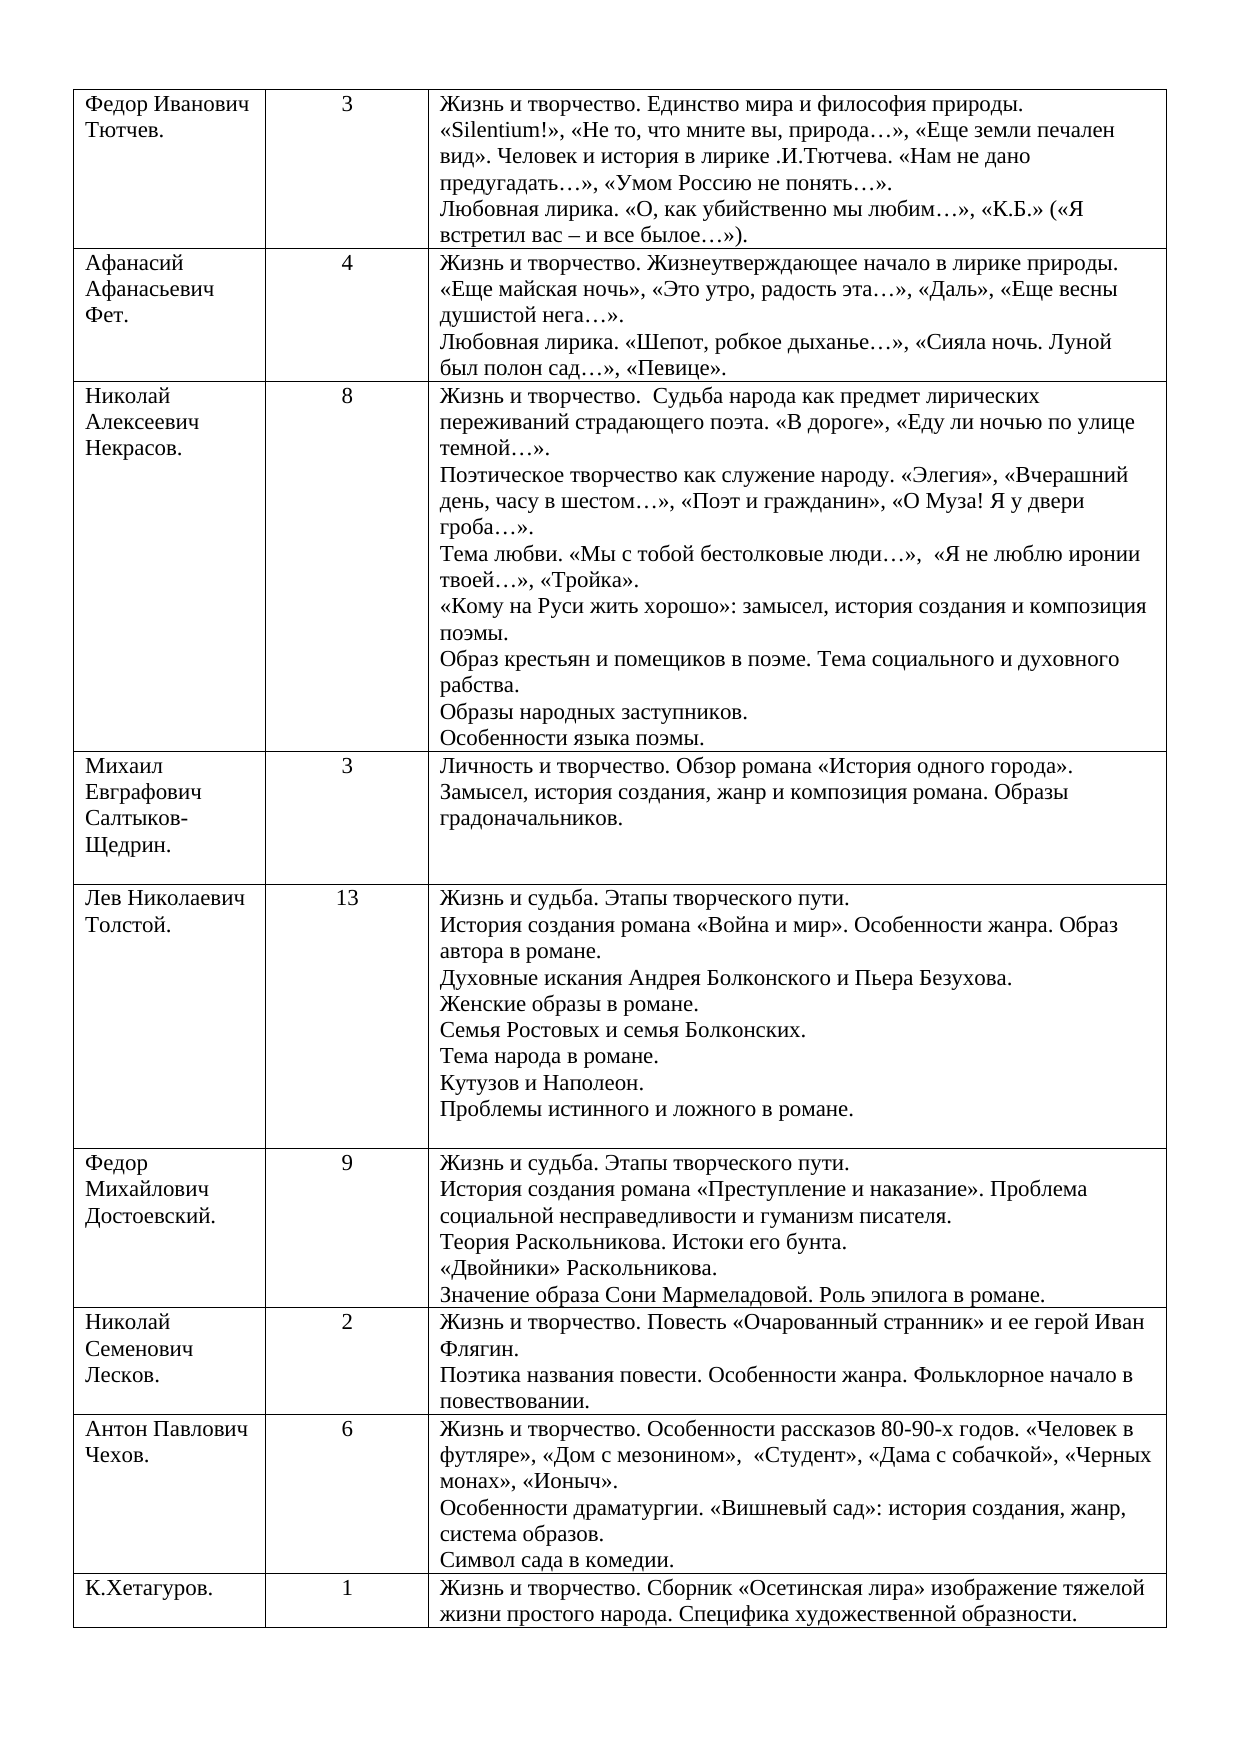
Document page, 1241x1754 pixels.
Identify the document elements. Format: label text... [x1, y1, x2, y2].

table_cell Жизнь и творчество. Судьба народа как предмет лирических переживаний страдающего поэта. «В дороге», «Еду ли ночью по улице темной…». Поэтическое творчество как служение народу. «Элегия», «Вчерашний день, часу в шестом…», «Поэт и гражданин», «О Муза! Я у двери гроба…». Тема любви. «Мы с тобой бестолковые люди…», «Я не люблю иронии твоей…», «Тройка». «Кому на Руси жить хорошо»: замысел, история создания и композиция поэмы. Образ крестьян и помещиков в поэме. Тема социального и духовного рабства. Образы народных заступников. Особенности языка поэмы. [429, 382, 1166, 751]
table_cell Жизнь и творчество. Единство мира и философия природы. «Silentium!», «Не то, что мните вы, природа…», «Еще земли печален вид». Человек и история в лирике .И.Тютчева. «Нам не дано предугадать…», «Умом Россию не понять…». Любовная лирика. «О, как убийственно мы любим…», «К.Б.» («Я встретил вас – и все былое…»). [429, 90, 1166, 248]
table_cell 9 [266, 1149, 428, 1307]
table_cell 3 [266, 90, 428, 248]
table_cell Личность и творчество. Обзор романа «История одного города». Замысел, история создания, жанр и композиция романа. Образы градоначальников. [429, 752, 1166, 883]
table_cell Афанасий Афанасьевич Фет. [74, 249, 265, 381]
table_cell Жизнь и творчество. Повесть «Очарованный странник» и ее герой Иван Флягин. Поэтика названия повести. Особенности жанра. Фольклорное начало в повествовании. [429, 1308, 1166, 1414]
table_cell Антон Павлович Чехов. [74, 1415, 265, 1573]
table_cell 13 [266, 885, 428, 1148]
table_cell 4 [266, 249, 428, 381]
table_cell Жизнь и судьба. Этапы творческого пути. История создания романа «Война и мир». Особенности жанра. Образ автора в романе. Духовные искания Андрея Болконского и Пьера Безухова. Женские образы в романе. Семья Ростовых и семья Болконских. Тема народа в романе. Кутузов и Наполеон. Проблемы истинного и ложного в романе. [429, 885, 1166, 1148]
table_cell Михаил Евграфович Салтыков-Щедрин. [74, 752, 265, 883]
table_cell Николай Семенович Лесков. [74, 1308, 265, 1414]
table_cell Лев Николаевич Толстой. [74, 885, 265, 1148]
table_cell Жизнь и творчество. Сборник «Осетинская лира» изображение тяжелой жизни простого народа. Специфика художественной образности. [429, 1574, 1166, 1627]
table_cell 3 [266, 752, 428, 883]
table_cell Жизнь и творчество. Жизнеутверждающее начало в лирике природы. «Еще майская ночь», «Это утро, радость эта…», «Даль», «Еще весны душистой нега…». Любовная лирика. «Шепот, робкое дыханье…», «Сияла ночь. Луной был полон сад…», «Певице». [429, 249, 1166, 381]
table_cell 2 [266, 1308, 428, 1414]
table_cell Федор Иванович Тютчев. [74, 90, 265, 248]
table_cell Жизнь и судьба. Этапы творческого пути. История создания романа «Преступление и наказание». Проблема социальной несправедливости и гуманизм писателя. Теория Раскольникова. Истоки его бунта. «Двойники» Раскольникова. Значение образа Сони Мармеладовой. Роль эпилога в романе. [429, 1149, 1166, 1307]
table_cell Жизнь и творчество. Особенности рассказов 80-90-х годов. «Человек в футляре», «Дом с мезонином», «Студент», «Дама с собачкой», «Черных монах», «Ионыч». Особенности драматургии. «Вишневый сад»: история создания, жанр, система образов. Символ сада в комедии. [429, 1415, 1166, 1573]
table_cell К.Хетагуров. [74, 1574, 265, 1627]
table_cell 1 [266, 1574, 428, 1627]
table_cell Федор Михайлович Достоевский. [74, 1149, 265, 1307]
table_cell 8 [266, 382, 428, 751]
table_cell Николай Алексеевич Некрасов. [74, 382, 265, 751]
table_cell 6 [266, 1415, 428, 1573]
